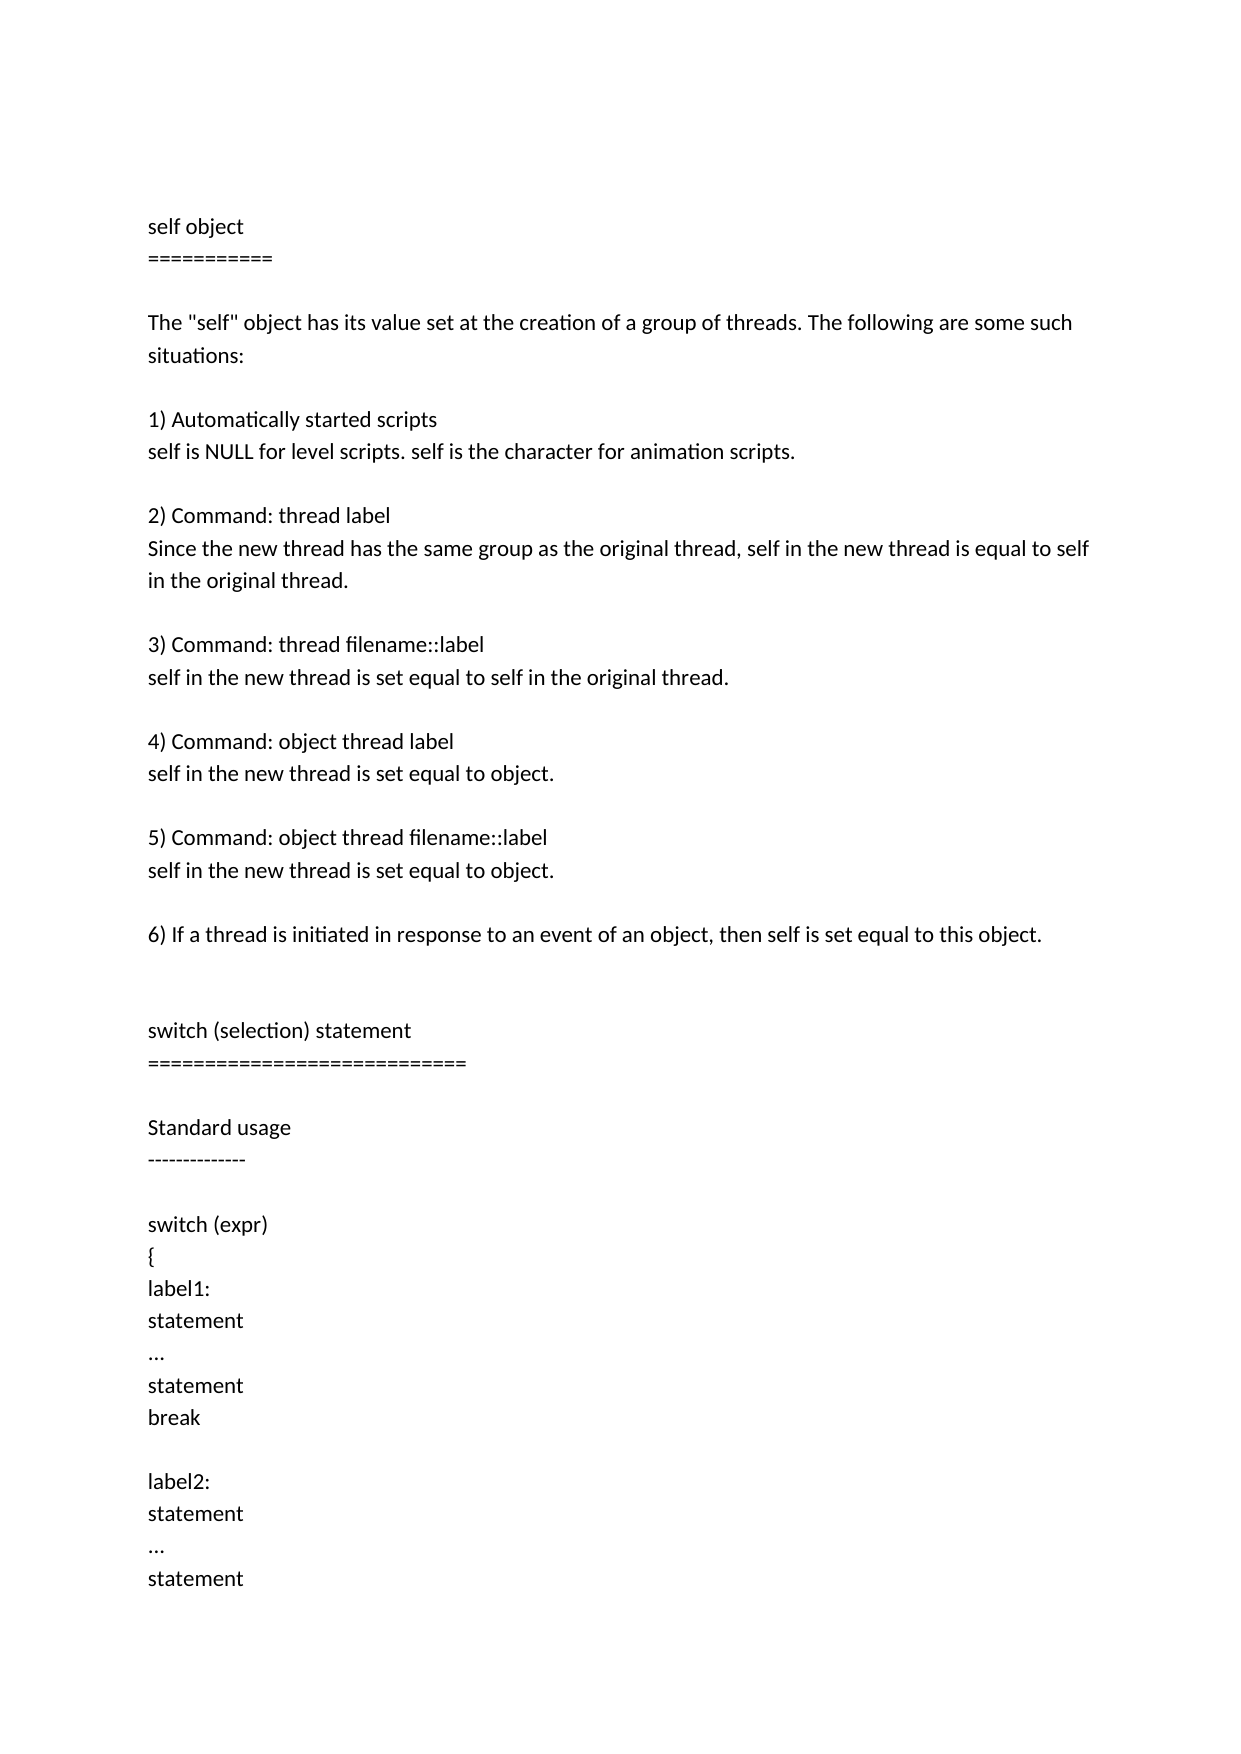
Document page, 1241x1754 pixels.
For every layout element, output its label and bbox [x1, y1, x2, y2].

text [148, 148, 1093, 1592]
